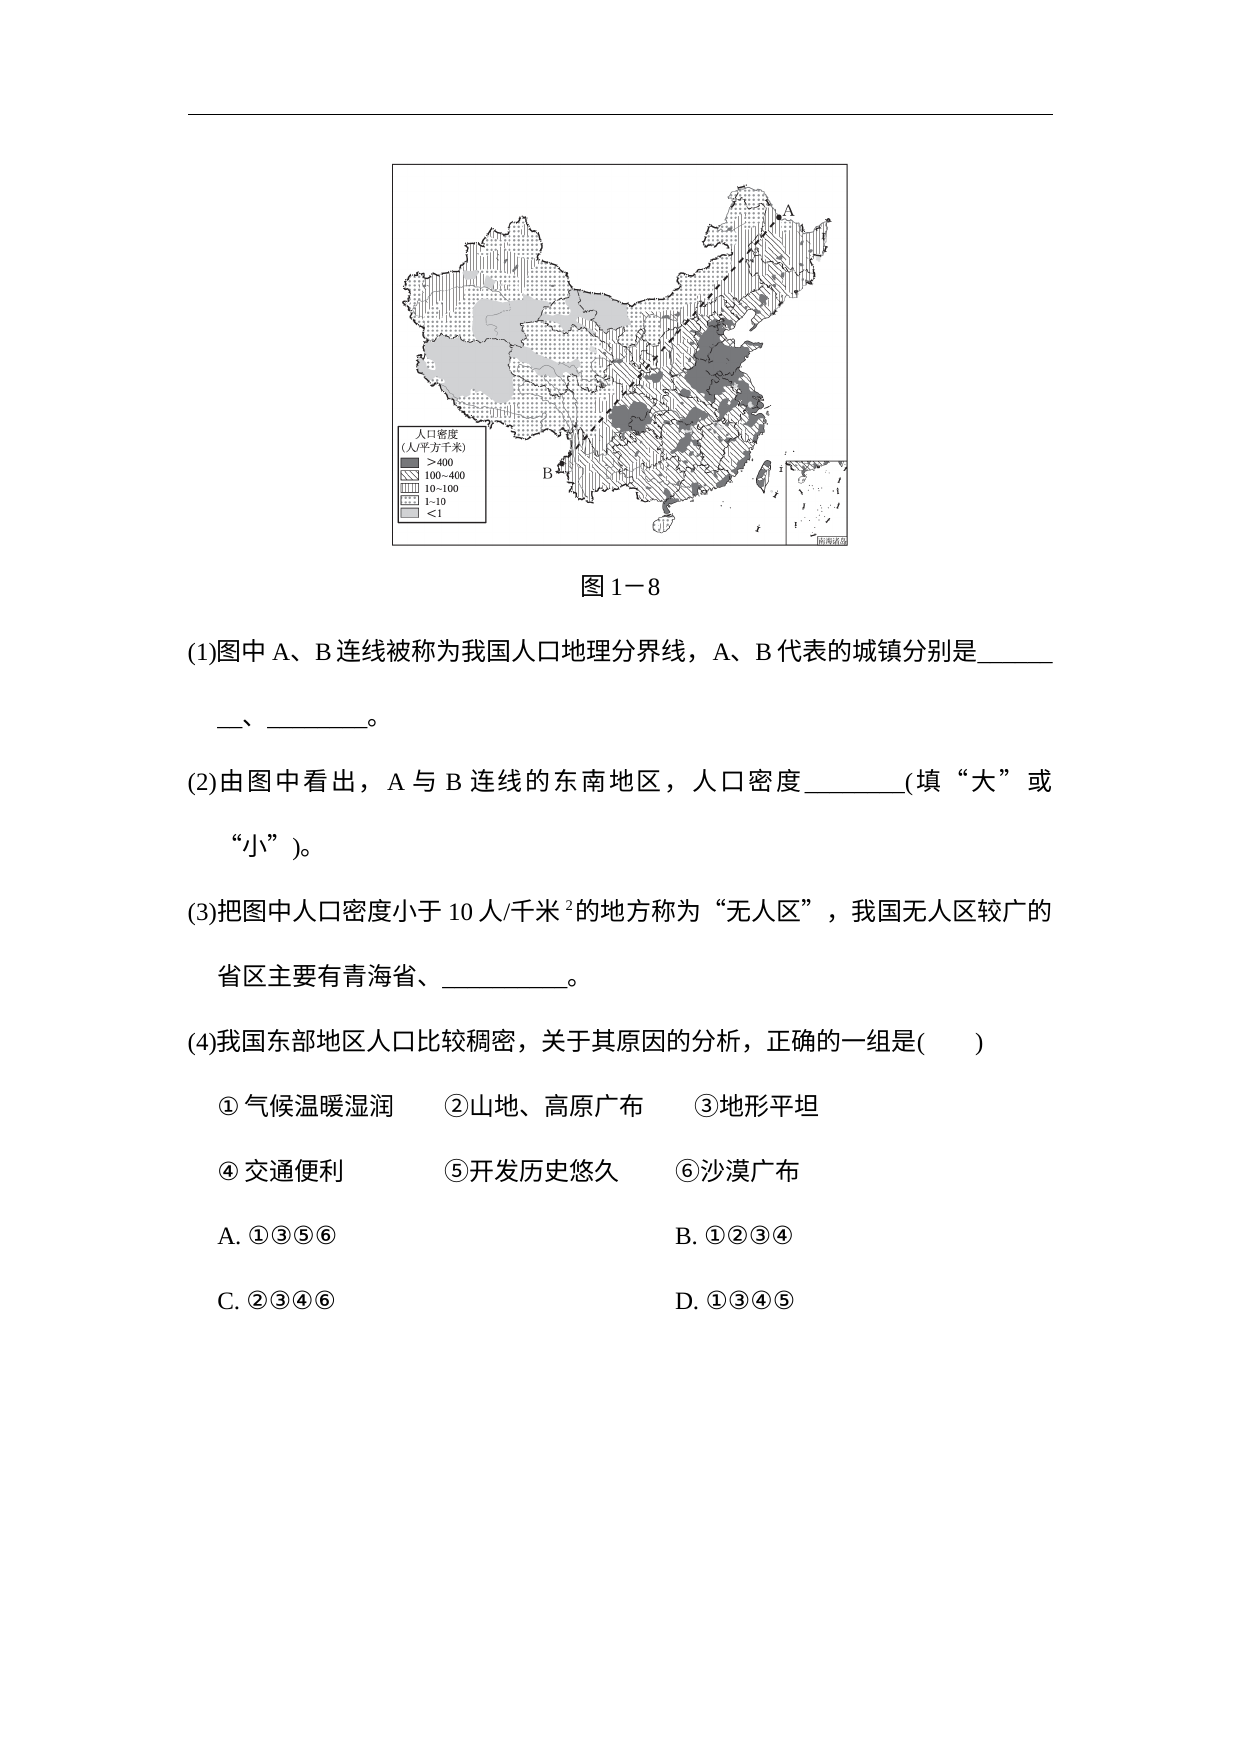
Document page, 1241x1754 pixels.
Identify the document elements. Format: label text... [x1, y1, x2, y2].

text (4)我国东部地区人口比较稠密，关于其原因的分析，正确的一组是( ) [187, 1007, 1053, 1072]
picture [390, 161, 850, 548]
text (2)由图中看出，A与B连线的东南地区，人口密度________(填“大”或“小”)。 [187, 747, 1053, 877]
text A. ①③⑤⑥ B. ①②③④ [187, 1202, 1053, 1267]
text (1)图中A、B连线被称为我国人口地理分界线，A、B代表的城镇分别是________、________。 [187, 617, 1053, 747]
text C. ②③④⑥ D. ①③④⑤ [187, 1267, 1053, 1332]
text ④交通便利 ⑤开发历史悠久 ⑥沙漠广布 [187, 1137, 1053, 1202]
text (3)把图中人口密度小于10人/千米2的地方称为“无人区”，我国无人区较广的省区主要有青海省、__________。 [187, 877, 1053, 1007]
text ①气候温暖湿润 ②山地、高原广布 ③地形平坦 [187, 1072, 1053, 1137]
text 图1－8 [187, 552, 1053, 617]
